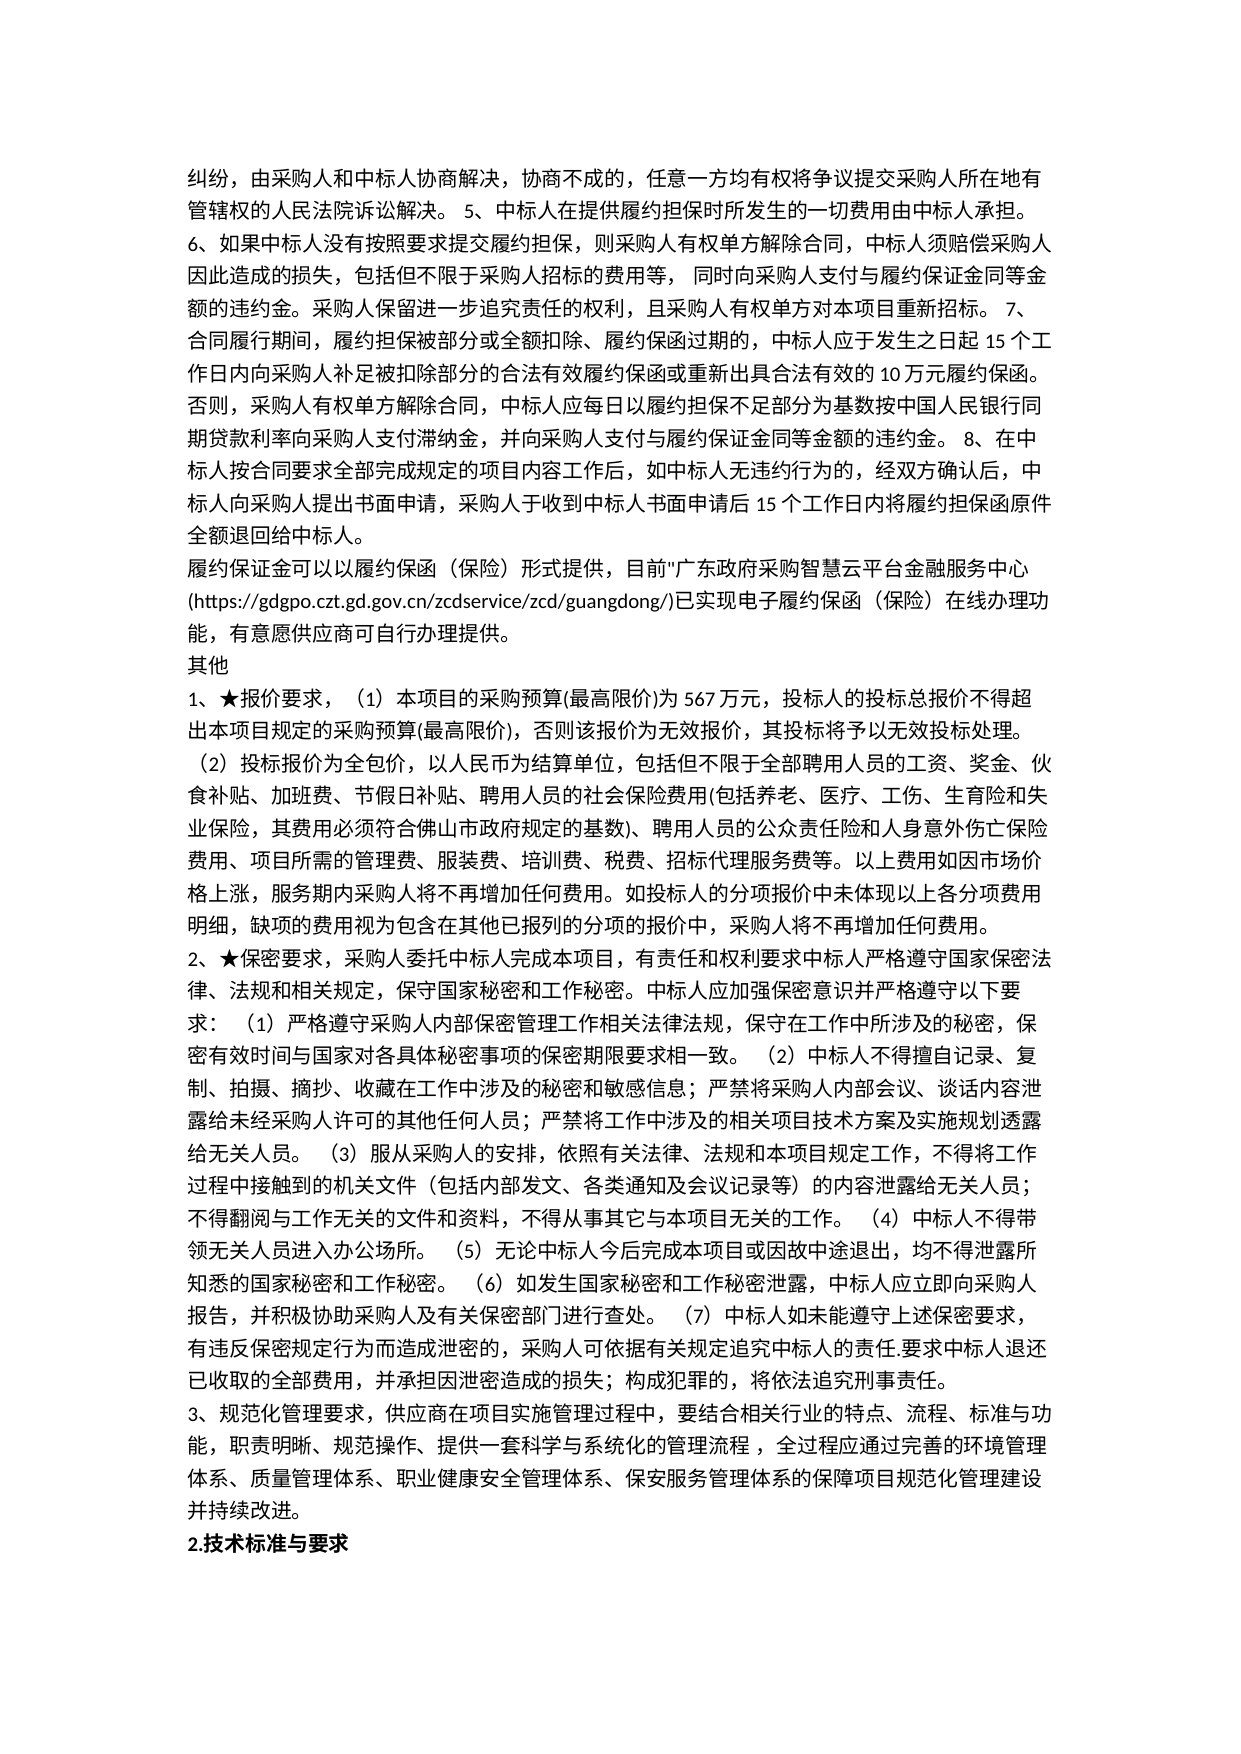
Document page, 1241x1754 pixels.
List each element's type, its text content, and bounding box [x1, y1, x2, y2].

text 2.技术标准与要求 [187, 1527, 1053, 1559]
